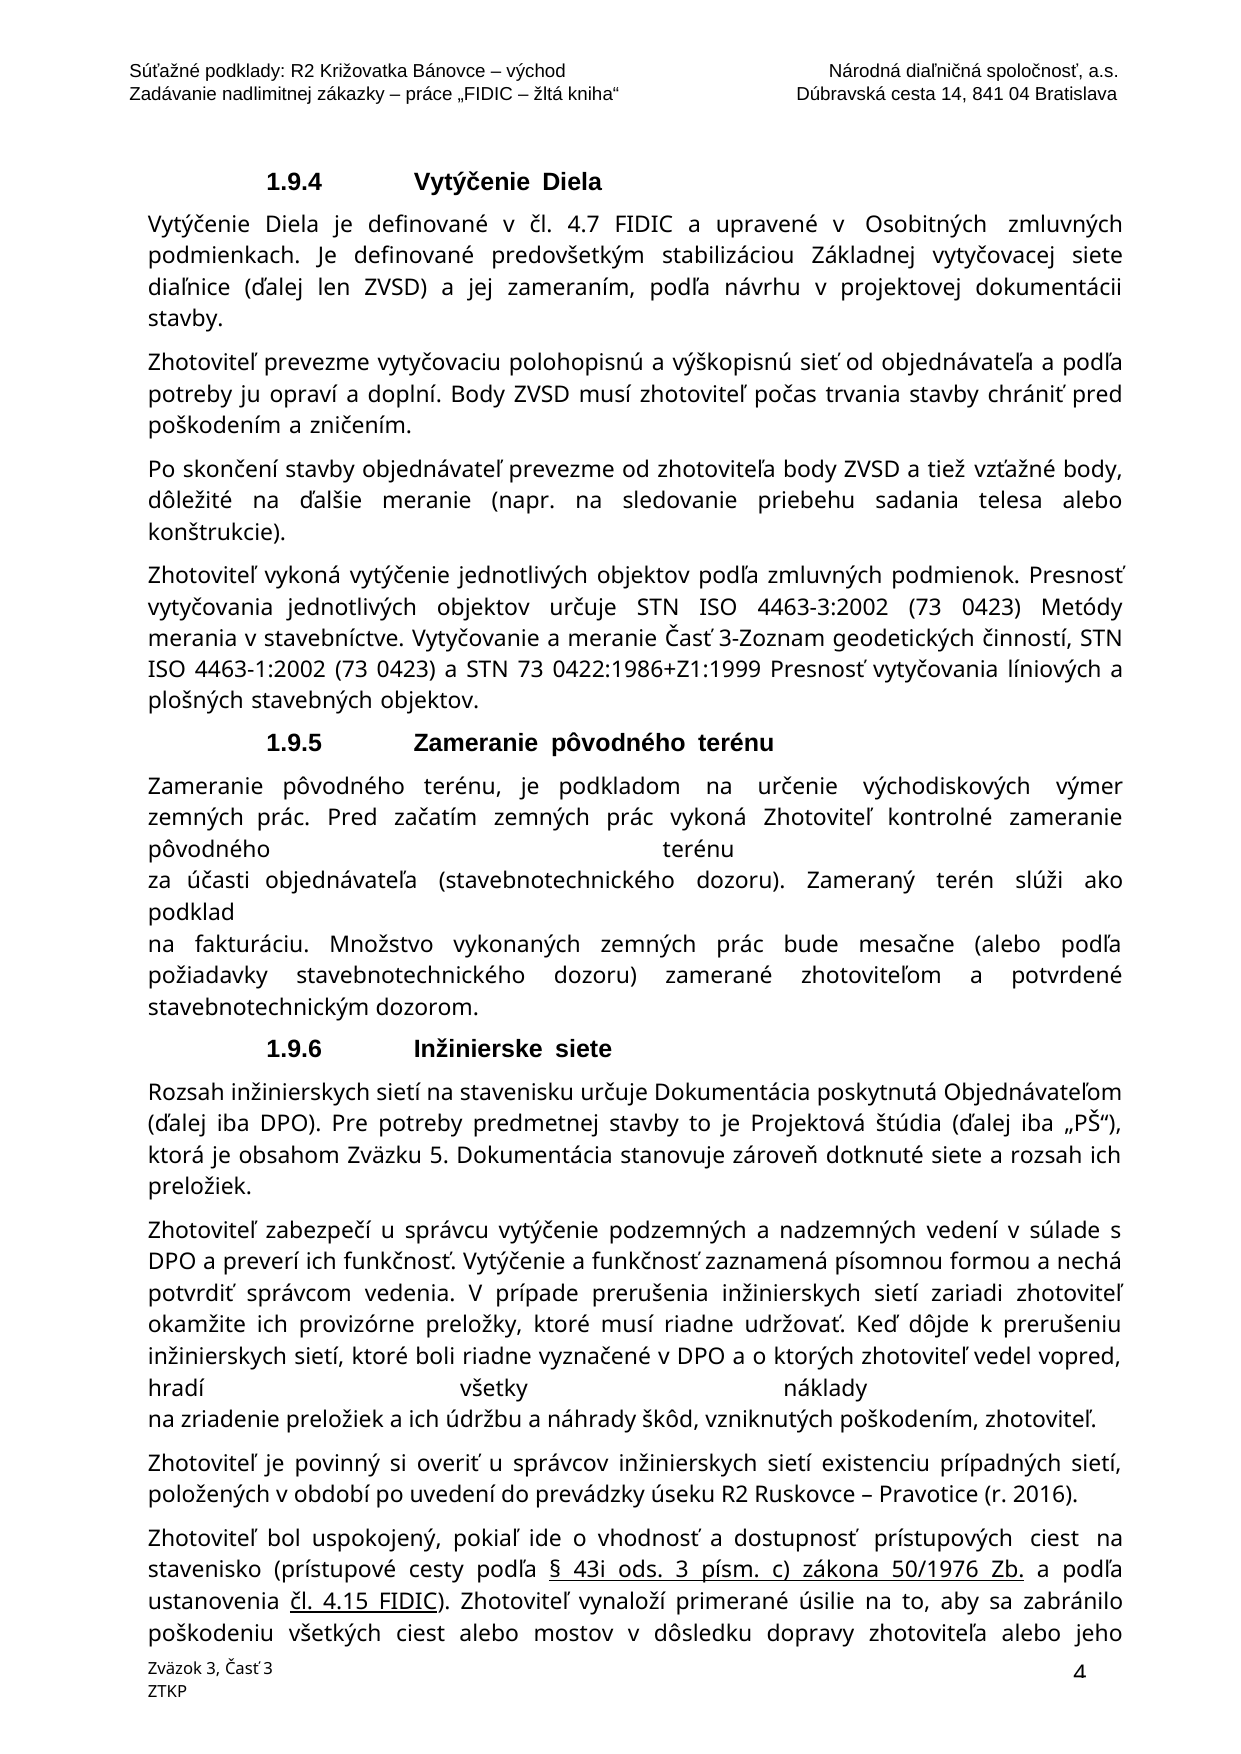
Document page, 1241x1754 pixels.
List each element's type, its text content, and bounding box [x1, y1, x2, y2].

text Vytýčenie Diela je definované v čl. 4.7 FIDIC a upravené v Osobitných zmluvných podmienkach. Je definované predovšetkým stabilizáciou Základnej vytyčovacej siete diaľnice (ďalej len ZVSD) a jej zameraním, podľa návrhu v projektovej dokumentácii stavby. [148, 208, 1123, 333]
subtitle Vytýčenie Diela [266, 167, 1134, 195]
text Zhotoviteľ je povinný si overiť u správcov inžinierskych sietí existenciu prípadných sietí, položených v období po uvedení do prevádzky úseku R2 Ruskovce – Pravotice (r. 2016). [148, 1446, 1123, 1509]
text Zameranie pôvodného terénu, je podkladom na určenie východiskových výmer zemných prác. Pred začatím zemných prác vykoná Zhotoviteľ kontrolné zameranie pôvodného terénu za účasti objednávateľa (stavebnotechnického dozoru). Zameraný terén slúži ako podklad na fakturáciu. Množstvo vykonaných zemných prác bude mesačne (alebo podľa požiadavky stavebnotechnického dozoru) zamerané zhotoviteľom a potvrdené stavebnotechnickým dozorom. [148, 770, 1123, 1022]
subtitle Zameranie pôvodného terénu [266, 728, 1134, 757]
text Zhotoviteľ vykoná vytýčenie jednotlivých objektov podľa zmluvných podmienok. Presnosť vytyčovania jednotlivých objektov určuje STN ISO 4463-3:2002 (73 0423) Metódy merania v stavebníctve. Vytyčovanie a meranie Časť 3-Zoznam geodetických činností, STN ISO 4463-1:2002 (73 0423) a STN 73 0422:1986+Z1:1999 Presnosť vytyčovania líniových a plošných stavebných objektov. [148, 559, 1123, 716]
subtitle Inžinierske siete [266, 1034, 1134, 1063]
text Rozsah inžinierskych sietí na stavenisku určuje Dokumentácia poskytnutá Objednávateľom (ďalej iba DPO). Pre potreby predmetnej stavby to je Projektová štúdia (ďalej iba „PŠ“), ktorá je obsahom Zväzku 5. Dokumentácia stanovuje zároveň dotknuté siete a rozsah ich preložiek. [148, 1076, 1123, 1201]
text Zhotoviteľ prevezme vytyčovaciu polohopisnú a výškopisnú sieť od objednávateľa a podľa potreby ju opraví a doplní. Body ZVSD musí zhotoviteľ počas trvania stavby chrániť pred poškodením a zničením. [148, 346, 1123, 440]
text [148, 1522, 1123, 1648]
text Po skončení stavby objednávateľ prevezme od zhotoviteľa body ZVSD a tiež vzťažné body, dôležité na ďalšie meranie (napr. na sledovanie priebehu sadania telesa alebo konštrukcie). [148, 453, 1123, 547]
text Zhotoviteľ zabezpečí u správcu vytýčenie podzemných a nadzemných vedení v súlade s DPO a preverí ich funkčnosť. Vytýčenie a funkčnosť zaznamená písomnou formou a nechá potvrdiť správcom vedenia. V prípade prerušenia inžinierskych sietí zariadi zhotoviteľ okamžite ich provizórne preložky, ktoré musí riadne udržovať. Keď dôjde k prerušeniu inžinierskych sietí, ktoré boli riadne vyznačené v DPO a o ktorých zhotoviteľ vedel vopred, hradí všetky náklady na zriadenie preložiek a ich údržbu a náhrady škôd, vzniknutých poškodením, zhotoviteľ. [148, 1214, 1123, 1434]
